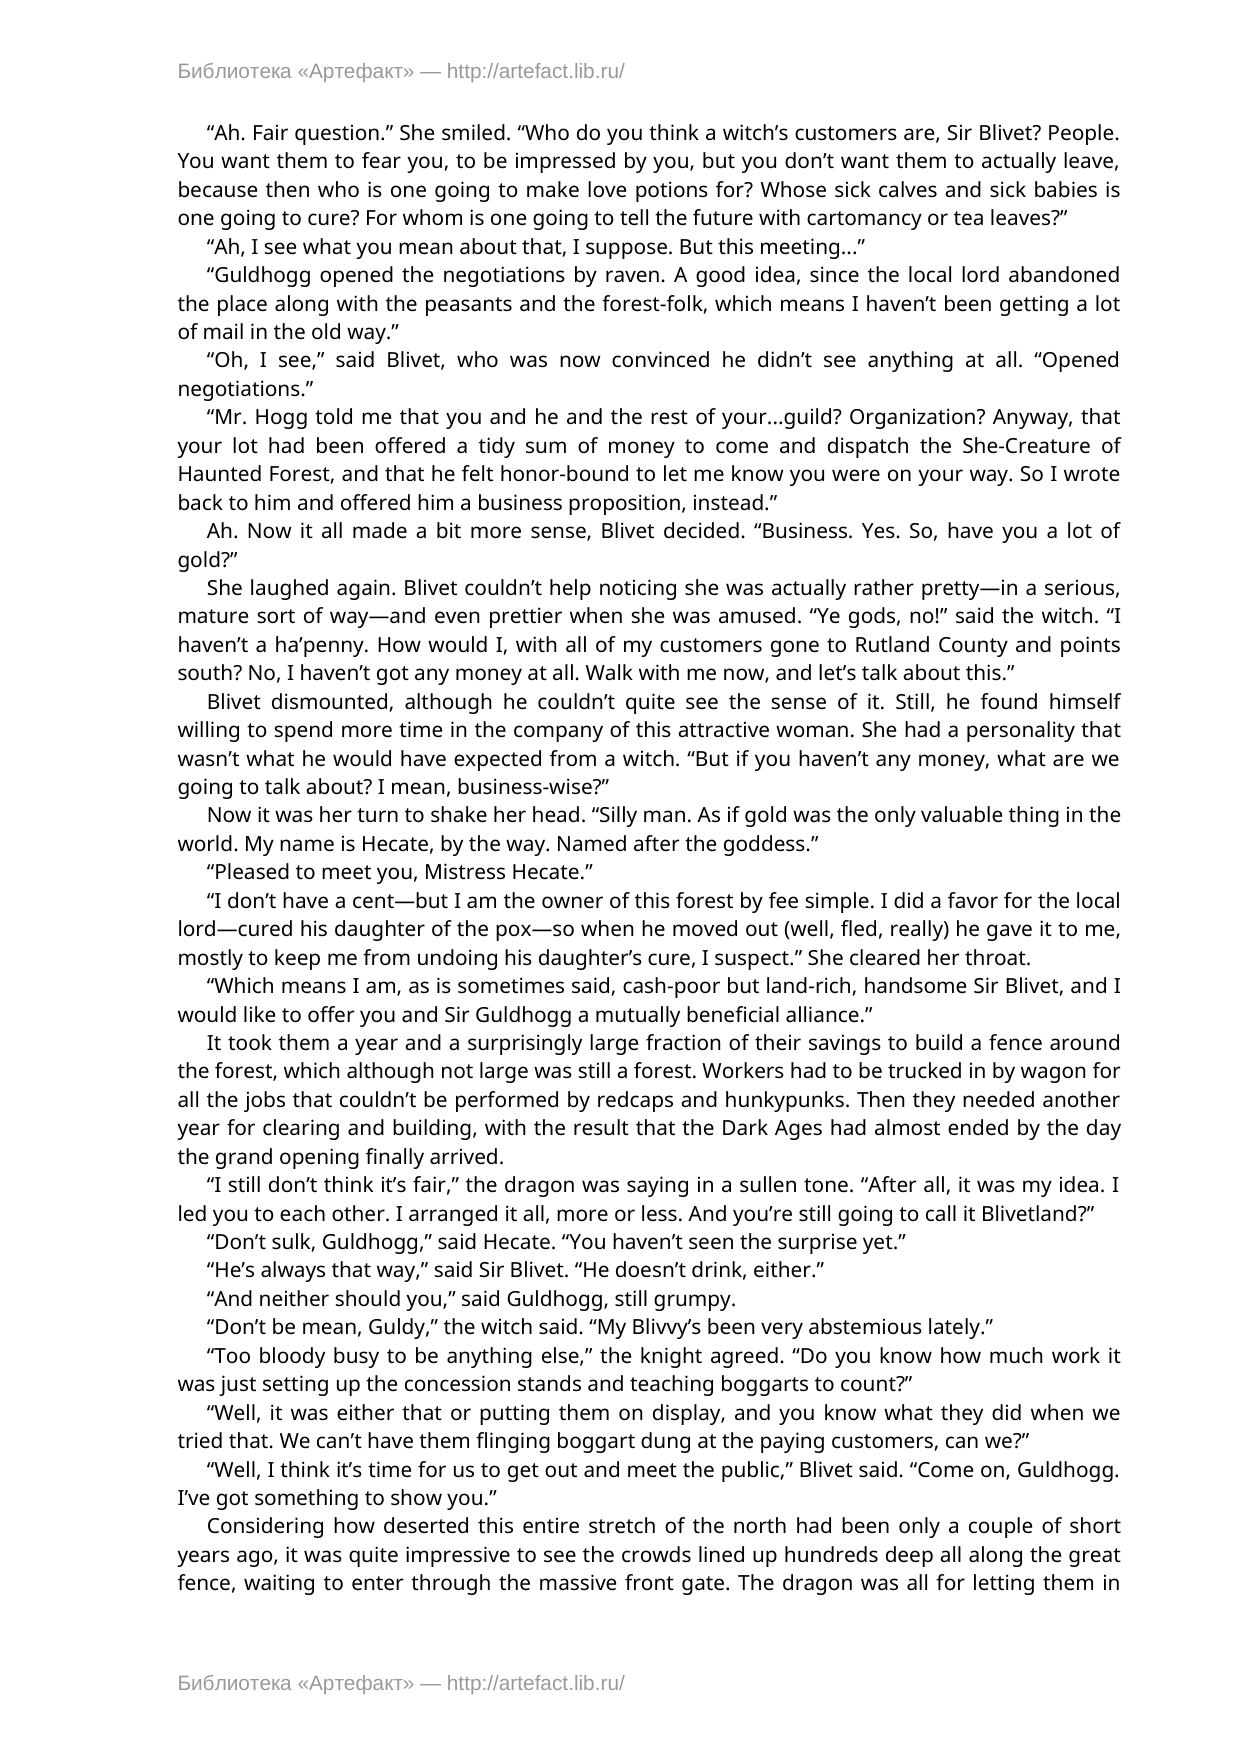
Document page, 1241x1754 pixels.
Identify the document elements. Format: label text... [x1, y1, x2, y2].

text “Well, I think it’s time for us to get out and meet the public,” Blivet said. “Come on, Guldhogg. I’ve got something to show you.” [177, 1455, 1122, 1512]
text Blivet dismounted, although he couldn’t quite see the sense of it. Still, he found himself willing to spend more time in the company of this attractive woman. She had a personality that wasn’t what he would have expected from a witch. “But if you haven’t any money, what are we going to talk about? I mean, business-wise?” [177, 687, 1122, 801]
text It took them a year and a surprisingly large fraction of their savings to build a fence around the forest, which although not large was still a forest. Workers had to be trucked in by wagon for all the jobs that couldn’t be performed by redcaps and hunkypunks. Then they needed another year for clearing and building, with the result that the Dark Ages had almost ended by the day the grand opening finally arrived. [177, 1028, 1122, 1170]
text “Which means I am, as is sometimes said, cash-poor but land-rich, handsome Sir Blivet, and I would like to offer you and Sir Guldhogg a mutually beneficial alliance.” [177, 971, 1122, 1028]
text Now it was her turn to shake her head. “Silly man. As if gold was the only valuable thing in the world. My name is Hecate, by the way. Named after the goddess.” [177, 801, 1122, 857]
text “I still don’t think it’s fair,” the dragon was saying in a sullen tone. “After all, it was my idea. I led you to each other. I arranged it all, more or less. And you’re still going to call it Blivetland?” [177, 1170, 1122, 1227]
text Ah. Now it all made a bit more sense, Blivet decided. “Business. Yes. So, have you a lot of gold?” [177, 516, 1122, 573]
text “Don’t be mean, Guldy,” the witch said. “My Blivvy’s been very abstemious lately.” [177, 1312, 1122, 1341]
text “Pleased to meet you, Mistress Hecate.” [177, 857, 1122, 886]
text She laughed again. Blivet couldn’t help noticing she was actually rather pretty—in a serious, mature sort of way—and even prettier when she was amused. “Ye gods, no!” said the witch. “I haven’t a ha’penny. How would I, with all of my customers gone to Rutland County and points south? No, I haven’t got any money at all. Walk with me now, and let’s talk about this.” [177, 573, 1122, 687]
text “Mr. Hogg told me that you and he and the rest of your...guild? Organization? Anyway, that your lot had been offered a tidy sum of money to come and dispatch the She-Creature of Haunted Forest, and that he felt honor-bound to let me know you were on your way. So I wrote back to him and offered him a business proposition, instead.” [177, 402, 1122, 516]
text “Guldhogg opened the negotiations by raven. A good idea, since the local lord abandoned the place along with the peasants and the forest-folk, which means I haven’t been getting a lot of mail in the old way.” [177, 260, 1122, 346]
text “Too bloody busy to be anything else,” the knight agreed. “Do you know how much work it was just setting up the concession stands and teaching boggarts to count?” [177, 1341, 1122, 1398]
text “Ah. Fair question.” She smiled. “Who do you think a witch’s customers are, Sir Blivet? People. You want them to fear you, to be impressed by you, but you don’t want them to actually leave, because then who is one going to make love potions for? Whose sick calves and sick babies is one going to cure? For whom is one going to tell the future with cartomancy or tea leaves?” [177, 118, 1122, 232]
text “Don’t sulk, Guldhogg,” said Hecate. “You haven’t seen the surprise yet.” [177, 1227, 1122, 1256]
text “Well, it was either that or putting them on display, and you know what they did when we tried that. We can’t have them flinging boggart dung at the paying customers, can we?” [177, 1398, 1122, 1455]
text “And neither should you,” said Guldhogg, still grumpy. [177, 1284, 1122, 1312]
text “Oh, I see,” said Blivet, who was now convinced he didn’t see anything at all. “Opened negotiations.” [177, 346, 1122, 402]
text “I don’t have a cent—but I am the owner of this forest by fee simple. I did a favor for the local lord—cured his daughter of the pox—so when he moved out (well, fled, really) he gave it to me, mostly to keep me from undoing his daughter’s cure, I suspect.” She cleared her throat. [177, 886, 1122, 971]
text “He’s always that way,” said Sir Blivet. “He doesn’t drink, either.” [177, 1256, 1122, 1284]
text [177, 1512, 1122, 1597]
text “Ah, I see what you mean about that, I suppose. But this meeting...” [177, 232, 1122, 260]
